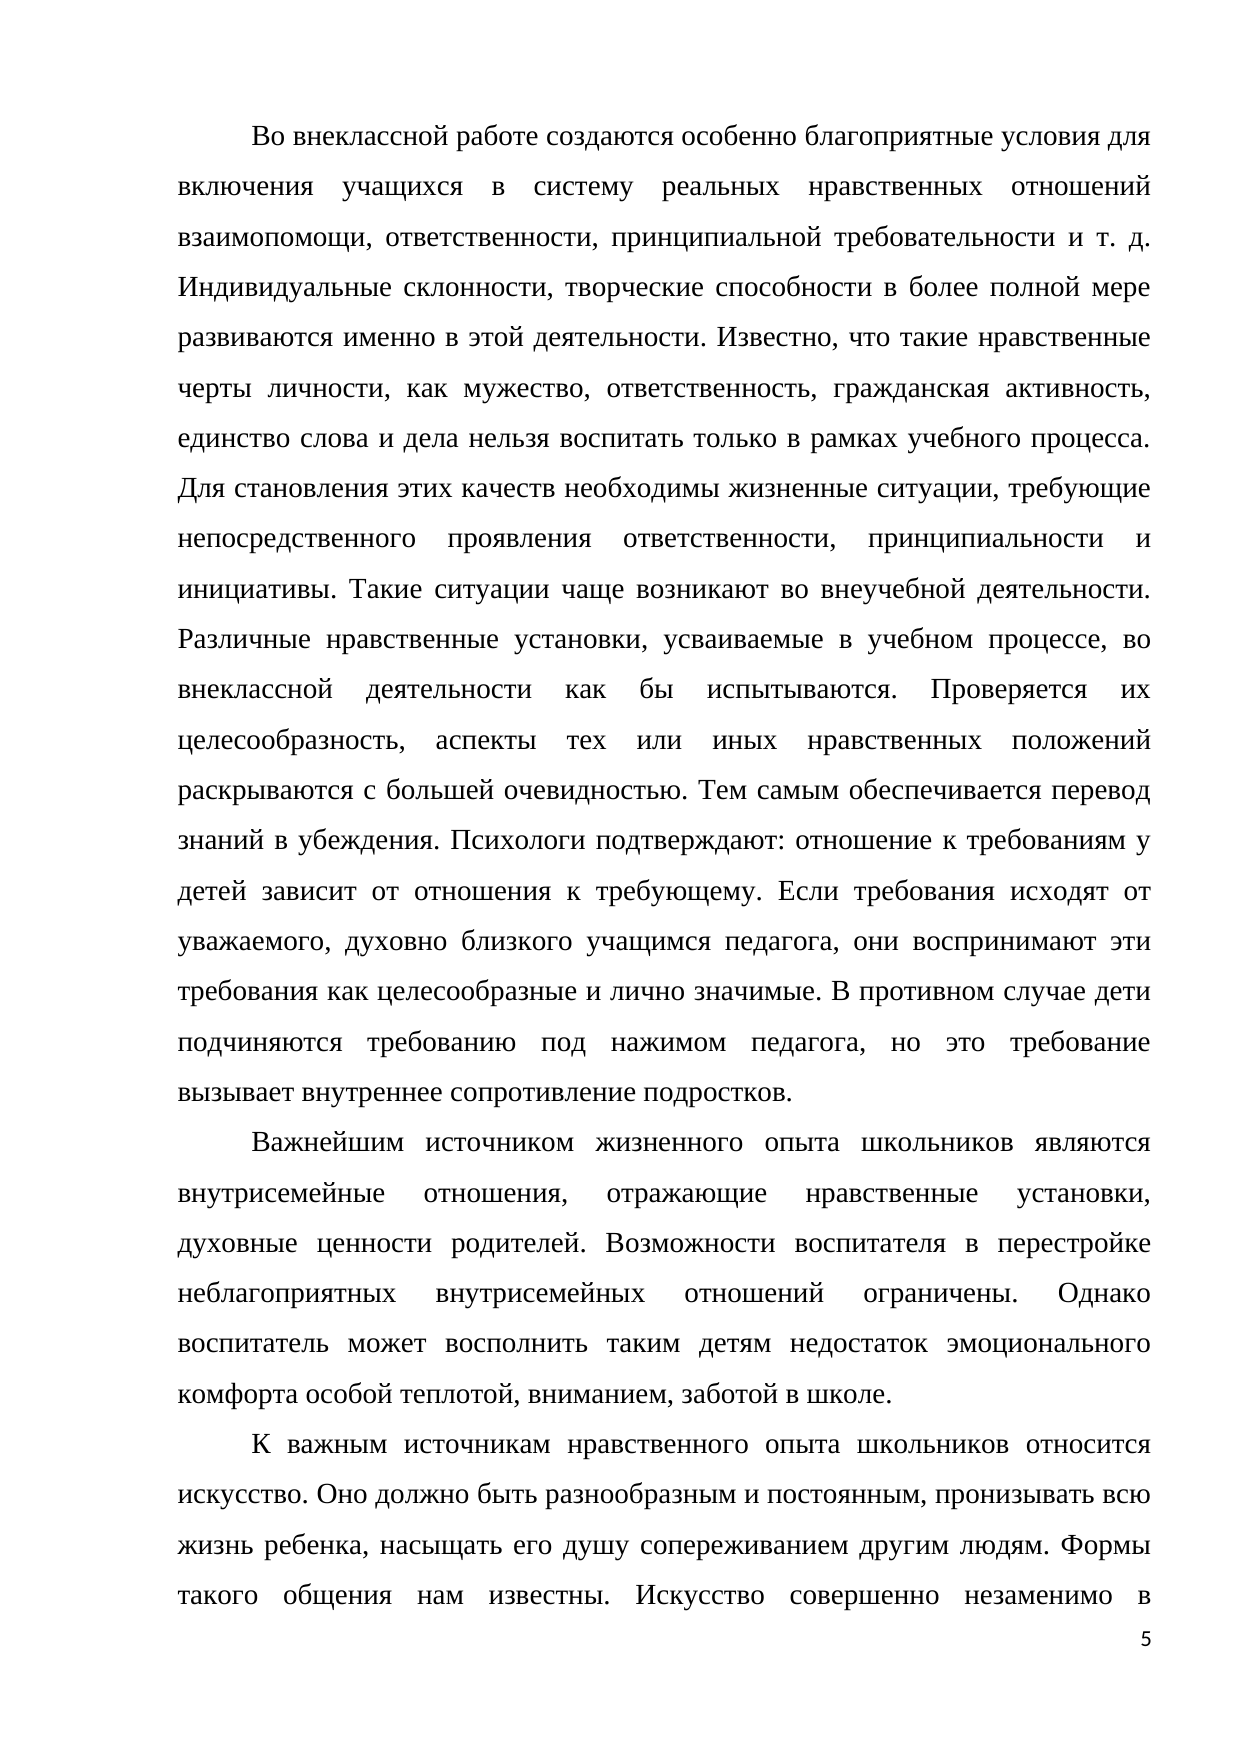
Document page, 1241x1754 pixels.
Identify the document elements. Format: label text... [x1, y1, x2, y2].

text Важнейшим источником жизненного опыта школьников являются внутрисемейные отношения, отражающие нравственные установки, духовные ценности родителей. Возможности воспитателя в перестройке неблагоприятных внутрисемейных отношений ограничены. Однако воспитатель может восполнить таким детям недостаток эмоционального комфорта особой теплотой, вниманием, заботой в школе. [177, 1124, 1152, 1409]
text Во внеклассной работе создаются особенно благоприятные условия для включения учащихся в систему реальных нравственных отношений взаимопомощи, ответственности, принципиальной требовательности и т. д. Индивидуальные склонности, творческие способности в более полной мере развиваются именно в этой деятельности. Известно, что такие нравственные черты личности, как мужество, ответственность, гражданская активность, единство слова и дела нельзя воспитать только в рамках учебного процесса. Для становления этих качеств необходимы жизненные ситуации, требующие непосредственного проявления ответственности, принципиальности и инициативы. Такие ситуации чаще возникают во внеучебной деятельности. Различные нравственные установки, усваиваемые в учебном процессе, во внеклассной деятельности как бы испытываются. Проверяется их целесообразность, аспекты тех или иных нравственных положений раскрываются с большей очевидностью. Тем самым обеспечивается перевод знаний в убеждения. Психологи подтверждают: отношение к требованиям у детей зависит от отношения к требующему. Если требования исходят от уважаемого, духовно близкого учащимся педагога, они воспринимают эти требования как целесообразные и лично значимые. В противном случае дети подчиняются требованию под нажимом педагога, но это требование вызывает внутреннее сопротивление подростков. [177, 118, 1152, 1108]
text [177, 1426, 1152, 1611]
